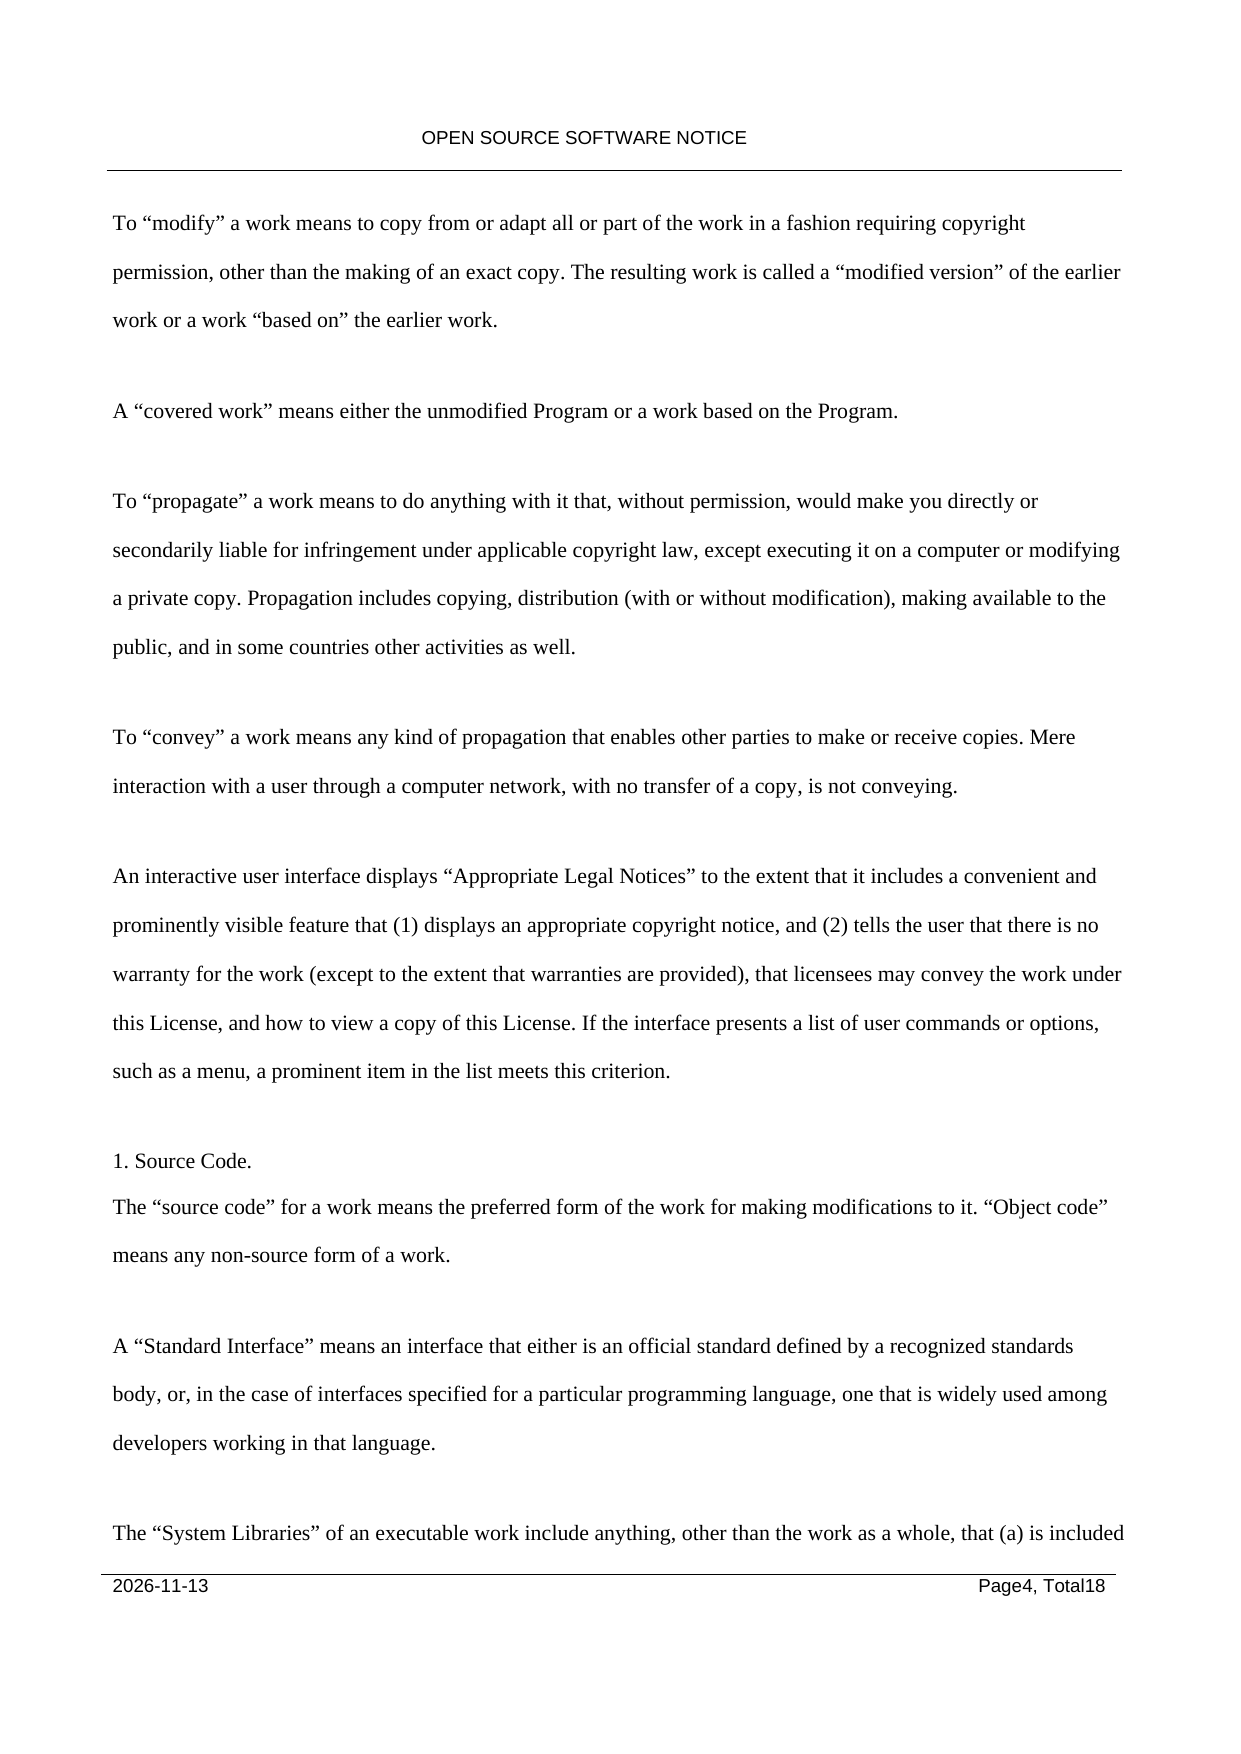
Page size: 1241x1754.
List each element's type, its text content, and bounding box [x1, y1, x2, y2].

text A “covered work” means either the unmodified Program or a work based on the Program. [112, 394, 1128, 427]
text To “propagate” a work means to do anything with it that, without permission, would make you directly or secondarily liable for infringement under applicable copyright law, except executing it on a computer or modifying a private copy. Propagation includes copying, distribution (with or without modification), making available to the public, and in some countries other activities as well. [112, 484, 1128, 663]
text To “convey” a work means any kind of propagation that enables other parties to make or receive copies. Mere interaction with a user through a computer network, with no transfer of a copy, is not conveying. [112, 721, 1128, 802]
text An interactive user interface displays “Appropriate Legal Notices” to the extent that it includes a convenient and prominently visible feature that (1) displays an appropriate copyright notice, and (2) tells the user that there is no warranty for the work (except to the extent that warranties are provided), that licensees may convey the work under this License, and how to view a copy of this License. If the interface presents a list of user commands or options, such as a menu, a prominent item in the list meets this criterion. [112, 860, 1128, 1087]
text A “Standard Interface” means an interface that either is an official standard defined by a recognized standards body, or, in the case of interfaces specified for a particular programming language, one that is widely used among developers working in that language. [112, 1329, 1128, 1459]
text 1. Source Code. [112, 1145, 1128, 1177]
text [112, 1517, 1128, 1549]
text To “modify” a work means to copy from or adapt all or part of the work in a fashion requiring copyright permission, other than the making of an exact copy. The resulting work is called a “modified version” of the earlier work or a work “based on” the earlier work. [112, 206, 1128, 336]
text The “source code” for a work means the preferred form of the work for making modifications to it. “Object code” means any non-source form of a work. [112, 1190, 1128, 1271]
